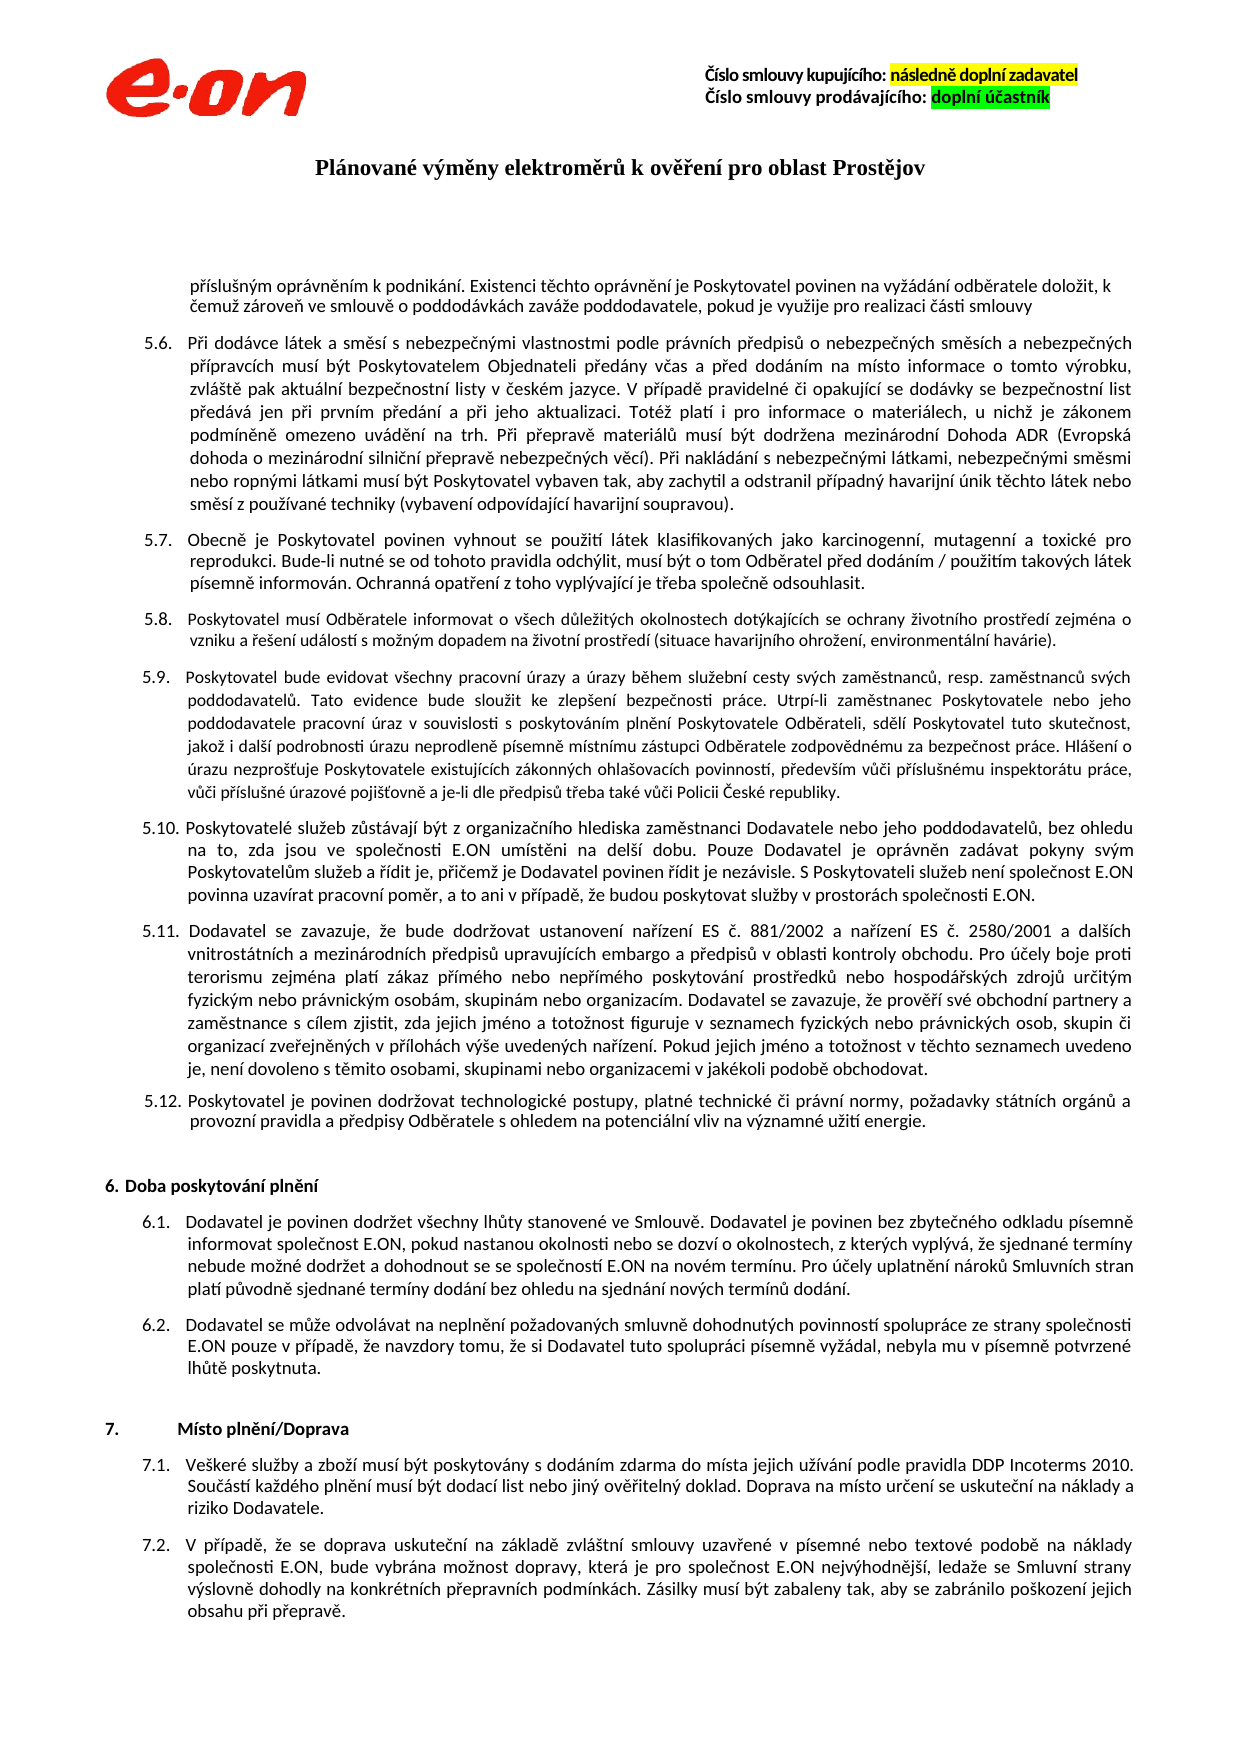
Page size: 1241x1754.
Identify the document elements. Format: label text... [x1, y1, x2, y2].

text 5.11. Dodavatel se zavazuje, že bude dodržovat ustanovení nařízení ES č. 881/2002 a nařízení ES č. 2580/2001 a dalších vnitrostátních a mezinárodních předpisů upravujících embargo a předpisů v oblasti kontroly obchodu. Pro účely boje proti terorismu zejména platí zákaz přímého nebo nepřímého poskytování prostředků nebo hospodářských zdrojů určitým fyzickým nebo právnickým osobám, skupinám nebo organizacím. Dodavatel se zavazuje, že prověří své obchodní partnery a zaměstnance s cílem zjistit, zda jejich jméno a totožnost figuruje v seznamech fyzických nebo právnických osob, skupin či organizací zveřejněných v přílohách výše uvedených nařízení. Pokud jejich jméno a totožnost v těchto seznamech uvedeno je, není dovoleno s těmito osobami, skupinami nebo organizacemi v jakékoli podobě obchodovat. [142, 919, 1133, 1080]
text 5.10. Poskytovatelé služeb zůstávají být z organizačního hlediska zaměstnanci Dodavatele nebo jeho poddodavatelů, bez ohledu na to, zda jsou ve společnosti E.ON umístěni na delší dobu. Pouze Dodavatel je oprávněn zadávat pokyny svým Poskytovatelům služeb a řídit je, přičemž je Dodavatel povinen řídit je nezávisle. S Poskytovateli služeb není společnost E.ON povinna uzavírat pracovní poměr, a to ani v případě, že budou poskytovat služby v prostorách společnosti E.ON. [142, 817, 1135, 906]
text příslušným oprávněním k podnikání. Existenci těchto oprávnění je Poskytovatel povinen na vyžádání odběratele doložit, k čemuž zároveň ve smlouvě o poddodávkách zaváže poddodavatele, pokud je využije pro realizaci části smlouvy [189, 276, 1133, 317]
picture [104, 56, 308, 119]
text 5.12. Poskytovatel je povinen dodržovat technologické postupy, platné technické či právní normy, požadavky státních orgánů a provozní pravidla a předpisy Odběratele s ohledem na potenciální vliv na významné užití energie. [144, 1091, 1133, 1132]
text 7.1. Veškeré služby a zboží musí být poskytovány s dodáním zdarma do místa jejich užívání podle pravidla DDP Incoterms 2010. Součástí každého plnění musí být dodací list nebo jiný ověřitelný doklad. Doprava na místo určení se uskuteční na náklady a riziko Dodavatele. [142, 1454, 1135, 1519]
text 6.1. Dodavatel je povinen dodržet všechny lhůty stanovené ve Smlouvě. Dodavatel je povinen bez zbytečného odkladu písemně informovat společnost E.ON, pokud nastanou okolnosti nebo se dozví o okolnostech, z kterých vyplývá, že sjednané termíny nebude možné dodržet a dohodnout se se společností E.ON na novém termínu. Pro účely uplatnění nároků Smluvních stran platí původně sjednané termíny dodání bez ohledu na sjednání nových termínů dodání. [142, 1211, 1135, 1300]
text 5.8. Poskytovatel musí Odběratele informovat o všech důležitých okolnostech dotýkajících se ochrany životního prostředí zejména o vzniku a řešení událostí s možným dopadem na životní prostředí (situace havarijního ohrožení, environmentální havárie). [144, 608, 1133, 651]
text 5.7. Obecně je Poskytovatel povinen vyhnout se použití látek klasifikovaných jako karcinogenní, mutagenní a toxické pro reprodukci. Bude-li nutné se od tohoto pravidla odchýlit, musí být o tom Odběratel před dodáním / použitím takových látek písemně informován. Ochranná opatření z toho vyplývající je třeba společně odsouhlasit. [144, 529, 1133, 594]
text 5.9. Poskytovatel bude evidovat všechny pracovní úrazy a úrazy během služební cesty svých zaměstnanců, resp. zaměstnanců svých poddodavatelů. Tato evidence bude sloužit ke zlepšení bezpečnosti práce. Utrpí-li zaměstnanec Poskytovatele nebo jeho poddodavatele pracovní úraz v souvislosti s poskytováním plnění Poskytovatele Odběrateli, sdělí Poskytovatel tuto skutečnost, jakož i další podrobnosti úrazu neprodleně písemně místnímu zástupci Odběratele zodpovědnému za bezpečnost práce. Hlášení o úrazu nezprošťuje Poskytovatele existujících zákonných ohlašovacích povinností, především vůči příslušnému inspektorátu práce, vůči příslušné úrazové pojišťovně a je-li dle předpisů třeba také vůči Policii České republiky. [142, 665, 1133, 803]
text 7.2. V případě, že se doprava uskuteční na základě zvláštní smlouvy uzavřené v písemné nebo textové podobě na náklady společnosti E.ON, bude vybrána možnost dopravy, která je pro společnost E.ON nejvýhodnější, ledaže se Smluvní strany výslovně dohodly na konkrétních přepravních podmínkách. Zásilky musí být zabaleny tak, aby se zabránilo poškození jejich obsahu při přepravě. [142, 1533, 1133, 1622]
list Doba poskytování plnění [105, 1174, 1135, 1197]
text 6.2. Dodavatel se může odvolávat na neplnění požadovaných smluvně dohodnutých povinností spolupráce ze strany společnosti E.ON pouze v případě, že navzdory tomu, že si Dodavatel tuto spolupráci písemně vyžádal, nebyla mu v písemně potvrzené lhůtě poskytnuta. [142, 1314, 1133, 1379]
list Místo plnění/Doprava [105, 1417, 1135, 1440]
text 5.6. Při dodávce látek a směsí s nebezpečnými vlastnostmi podle právních předpisů o nebezpečných směsích a nebezpečných přípravcích musí být Poskytovatelem Objednateli předány včas a před dodáním na místo informace o tomto výrobku, zvláště pak aktuální bezpečnostní listy v českém jazyce. V případě pravidelné či opakující se dodávky se bezpečnostní list předává jen při prvním předání a při jeho aktualizaci. Totéž platí i pro informace o materiálech, u nichž je zákonem podmíněně omezeno uvádění na trh. Při přepravě materiálů musí být dodržena mezinárodní Dohoda ADR (Evropská dohoda o mezinárodní silniční přepravě nebezpečných věcí). Při nakládání s nebezpečnými látkami, nebezpečnými směsmi nebo ropnými látkami musí být Poskytovatel vybaven tak, aby zachytil a odstranil případný havarijní únik těchto látek nebo směsí z používané techniky (vybavení odpovídající havarijní soupravou). [144, 332, 1133, 515]
